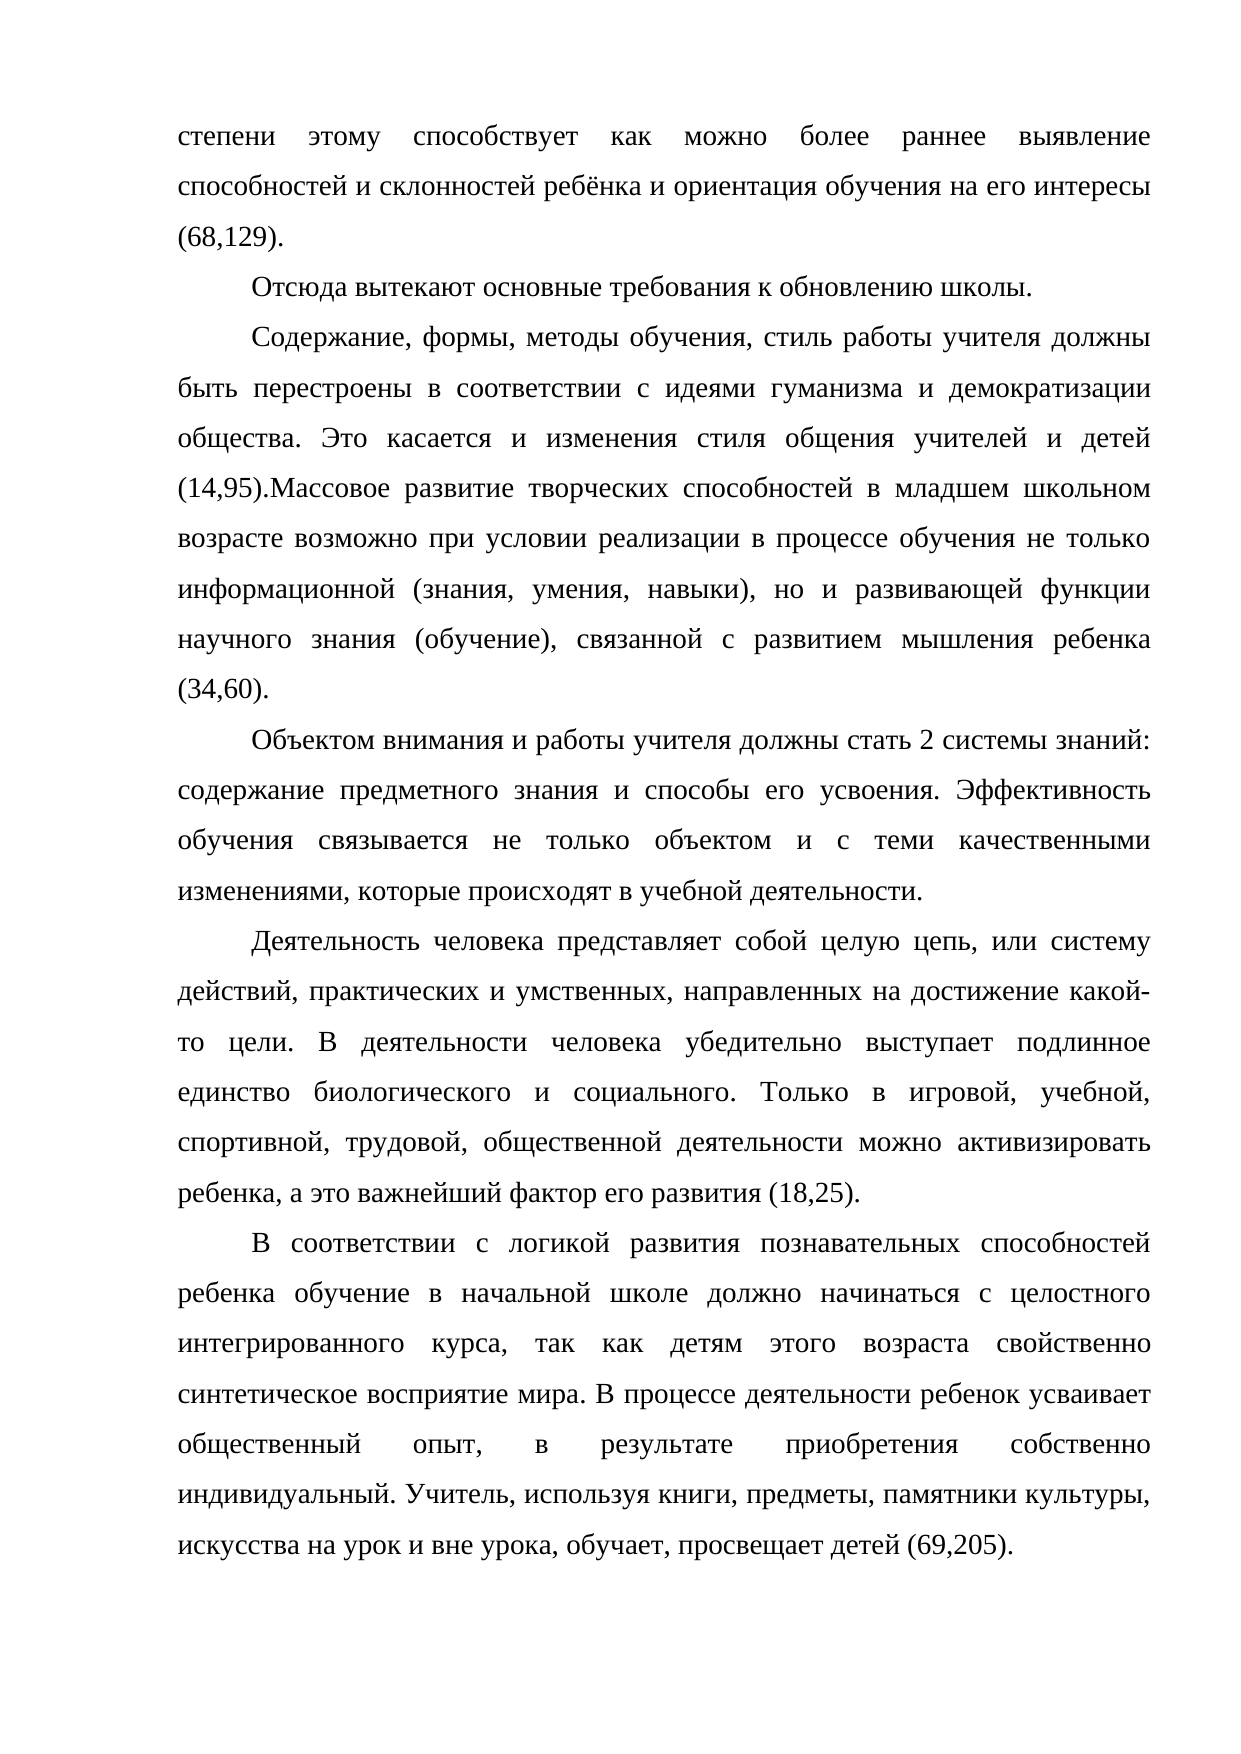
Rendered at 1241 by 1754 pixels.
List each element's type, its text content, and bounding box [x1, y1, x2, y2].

text В соответствии с логикой развития познавательных способностей ребенка обучение в начальной школе должно начинаться с целостного интегрированного курса, так как детям этого возраста свойственно синтетическое восприятие мира. В процессе деятельности ребенок усваивает общественный опыт, в результате приобретения собственно индивидуальный. Учитель, используя книги, предметы, памятники культуры, искусства на урок и вне урока, обучает, просвещает детей (69,205). [177, 1225, 1152, 1560]
text Объектом внимания и работы учителя должны стать 2 системы знаний: содержание предметного знания и способы его усвоения. Эффективность обучения связывается не только объектом и с теми качественными изменениями, которые происходят в учебной деятельности. [177, 722, 1152, 906]
text Отсюда вытекают основные требования к обновлению школы. [177, 269, 1152, 303]
text Деятельность человека представляет собой целую цепь, или систему действий, практических и умственных, направленных на достижение какой-то цели. В деятельности человека убедительно выступает подлинное единство биологического и социального. Только в игровой, учебной, спортивной, трудовой, общественной деятельности можно активизировать ребенка, а это важнейший фактор его развития (18,25). [177, 923, 1152, 1208]
text Содержание, формы, методы обучения, стиль работы учителя должны быть перестроены в соответствии с идеями гуманизма и демократизации общества. Это касается и изменения стиля общения учителей и детей (14,95).Массовое развитие творческих способностей в младшем школьном возрасте возможно при условии реализации в процессе обучения не только информационной (знания, умения, навыки), но и развивающей функции научного знания (обучение), связанной с развитием мышления ребенка (34,60). [177, 319, 1152, 705]
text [177, 118, 1152, 252]
